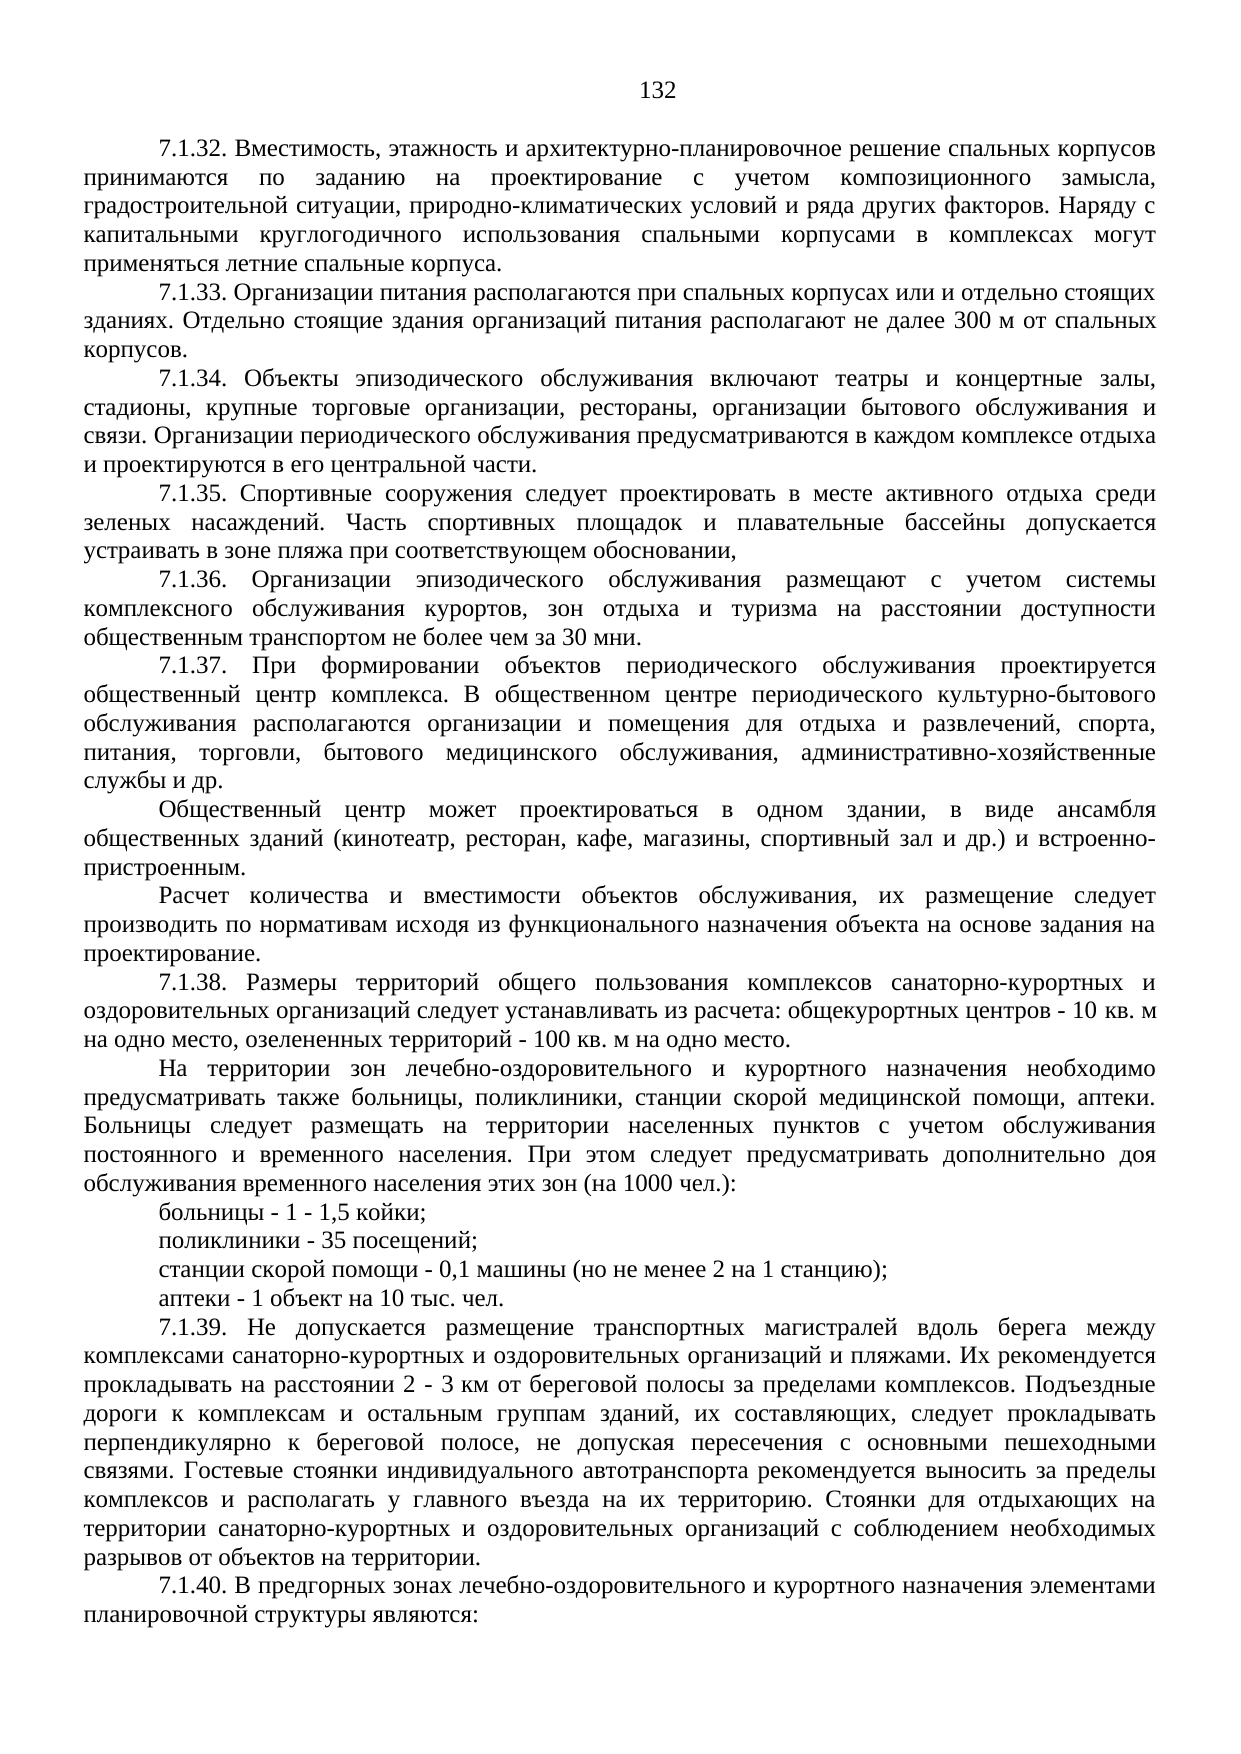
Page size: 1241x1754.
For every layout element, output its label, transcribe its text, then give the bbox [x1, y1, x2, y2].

text На территории зон лечебно-оздоровительного и курортного назначения необходимо предусматривать также больницы, поликлиники, станции скорой медицинской помощи, аптеки. Больницы следует размещать на территории населенных пунктов с учетом обслуживания постоянного и временного населения. При этом следует предусматривать дополнительно доя обслуживания временного населения этих зон (на 1000 чел.): [83, 1053, 1157, 1197]
text 7.1.39. Не допускается размещение транспортных магистралей вдоль берега между комплексами санаторно-курортных и оздоровительных организаций и пляжами. Их рекомендуется прокладывать на расстоянии 2 - 3 км от береговой полосы за пределами комплексов. Подъездные дороги к комплексам и остальным группам зданий, их составляющих, следует прокладывать перпендикулярно к береговой полосе, не допуская пересечения с основными пешеходными связями. Гостевые стоянки индивидуального автотранспорта рекомендуется выносить за пределы комплексов и располагать у главного въезда на их территорию. Стоянки для отдыхающих на территории санаторно-курортных и оздоровительных организаций с соблюдением необходимых разрывов от объектов на территории. [83, 1312, 1157, 1570]
text Расчет количества и вместимости объектов обслуживания, их размещение следует производить по нормативам исходя из функционального назначения объекта на основе задания на проектирование. [83, 880, 1157, 967]
text Общественный центр может проектироваться в одном здании, в виде ансамбля общественных зданий (кинотеатр, ресторан, кафе, магазины, спортивный зал и др.) и встроенно-пристроенным. [83, 794, 1157, 880]
text 7.1.40. В предгорных зонах лечебно-оздоровительного и курортного назначения элементами планировочной структуры являются: [83, 1570, 1157, 1628]
text аптеки - 1 объект на 10 тыс. чел. [83, 1283, 1157, 1312]
text 7.1.38. Размеры территорий общего пользования комплексов санаторно-курортных и оздоровительных организаций следует устанавливать из расчета: общекурортных центров - 10 кв. м на одно место, озелененных территорий - 100 кв. м на одно место. [83, 967, 1157, 1053]
text 7.1.37. При формировании объектов периодического обслуживания проектируется общественный центр комплекса. В общественном центре периодического культурно-бытового обслуживания располагаются организации и помещения для отдыха и развлечений, спорта, питания, торговли, бытового медицинского обслуживания, административно-хозяйственные службы и др. [83, 650, 1157, 794]
text 7.1.33. Организации питания располагаются при спальных корпусах или и отдельно стоящих зданиях. Отдельно стоящие здания организаций питания располагают не далее 300 м от спальных корпусов. [83, 277, 1157, 363]
text поликлиники - 35 посещений; [83, 1225, 1157, 1254]
text больницы - 1 - 1,5 койки; [83, 1197, 1157, 1225]
text 7.1.34. Объекты эпизодического обслуживания включают театры и концертные залы, стадионы, крупные торговые организации, рестораны, организации бытового обслуживания и связи. Организации периодического обслуживания предусматриваются в каждом комплексе отдыха и проектируются в его центральной части. [83, 363, 1157, 478]
text 7.1.36. Организации эпизодического обслуживания размещают с учетом системы комплексного обслуживания курортов, зон отдыха и туризма на расстоянии доступности общественным транспортом не более чем за 30 мни. [83, 564, 1157, 650]
text 7.1.35. Спортивные сооружения следует проектировать в месте активного отдыха среди зеленых насаждений. Часть спортивных площадок и плавательные бассейны допускается устраивать в зоне пляжа при соответствующем обосновании, [83, 478, 1157, 564]
text 7.1.32. Вместимость, этажность и архитектурно-планировочное решение спальных корпусов принимаются по заданию на проектирование с учетом композиционного замысла, градостроительной ситуации, природно-климатических условий и ряда других факторов. Наряду с капитальными круглогодичного использования спальными корпусами в комплексах могут применяться летние спальные корпуса. [83, 133, 1157, 277]
text станции скорой помощи - 0,1 машины (но не менее 2 на 1 станцию); [83, 1254, 1157, 1283]
